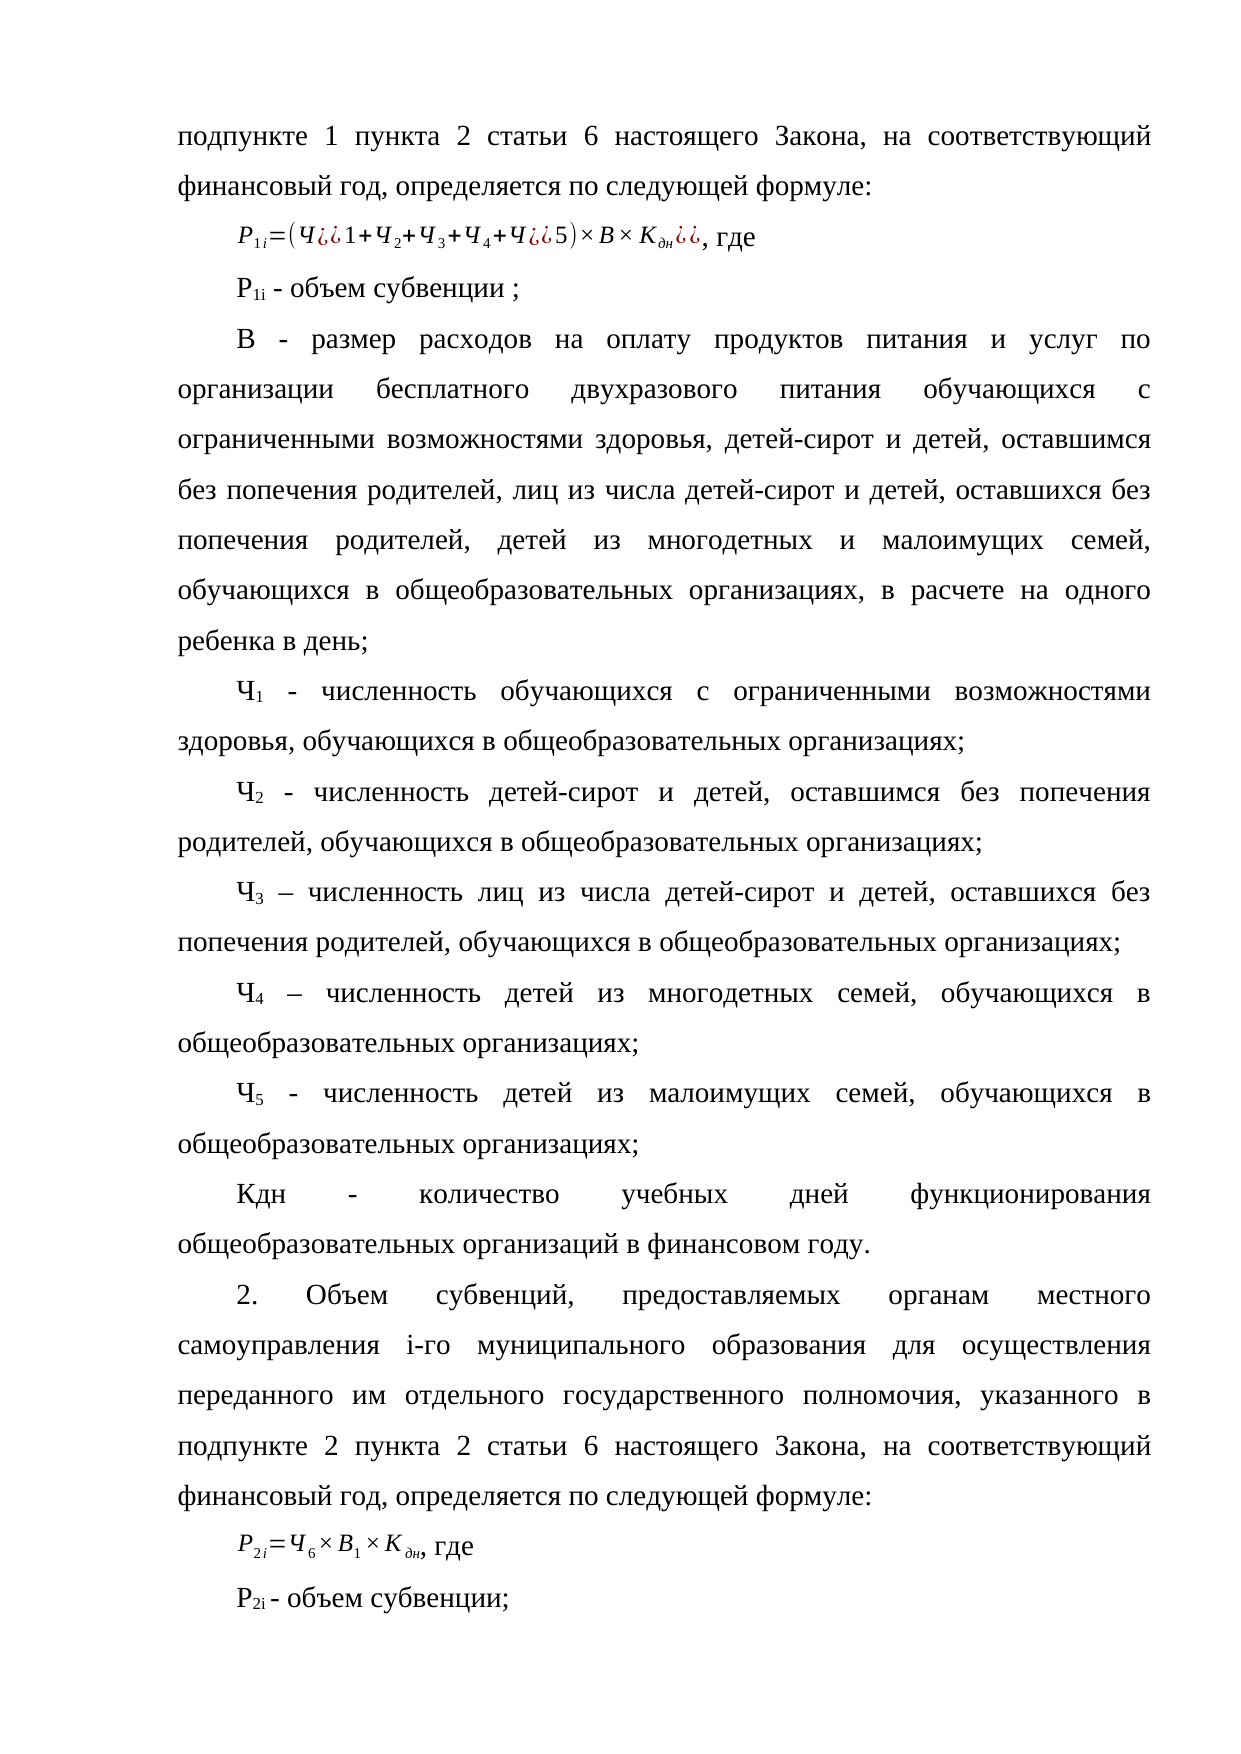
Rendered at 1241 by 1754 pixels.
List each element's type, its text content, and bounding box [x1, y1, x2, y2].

text , где [177, 1528, 1152, 1563]
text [177, 118, 1152, 202]
text Р2i - объем субвенции; [177, 1580, 1152, 1613]
text Ч3 – численность лиц из числа детей-сирот и детей, оставшихся без попечения родителей, обучающихся в общеобразовательных организациях; [177, 874, 1152, 958]
text В - размер расходов на оплату продуктов питания и услуг по организации бесплатного двухразового питания обучающихся с ограниченными возможностями здоровья, детей-сирот и детей, оставшимся без попечения родителей, лиц из числа детей-сирот и детей, оставшихся без попечения родителей, детей из многодетных и малоимущих семей, обучающихся в общеобразовательных организациях, в расчете на одного ребенка в день; [177, 321, 1152, 656]
text Ч1 - численность обучающихся с ограниченными возможностями здоровья, обучающихся в общеобразовательных организациях; [177, 673, 1152, 757]
text , где [177, 219, 1152, 254]
text Ч4 – численность детей из многодетных семей, обучающихся в общеобразовательных организациях; [177, 975, 1152, 1059]
text 2. Объем субвенций, предоставляемых органам местного самоуправления i-го муниципального образования для осуществления переданного им отдельного государственного полномочия, указанного в подпункте 2 пункта 2 статьи 6 настоящего Закона, на соответствующий финансовый год, определяется по следующей формуле: [177, 1277, 1152, 1512]
text Ч2 - численность детей-сирот и детей, оставшимся без попечения родителей, обучающихся в общеобразовательных организациях; [177, 774, 1152, 857]
text Кдн - количество учебных дней функционирования общеобразовательных организаций в финансовом году. [177, 1176, 1152, 1260]
text Ч5 - численность детей из малоимущих семей, обучающихся в общеобразовательных организациях; [177, 1076, 1152, 1159]
text Р1i - объем субвенции ; [177, 271, 1152, 304]
